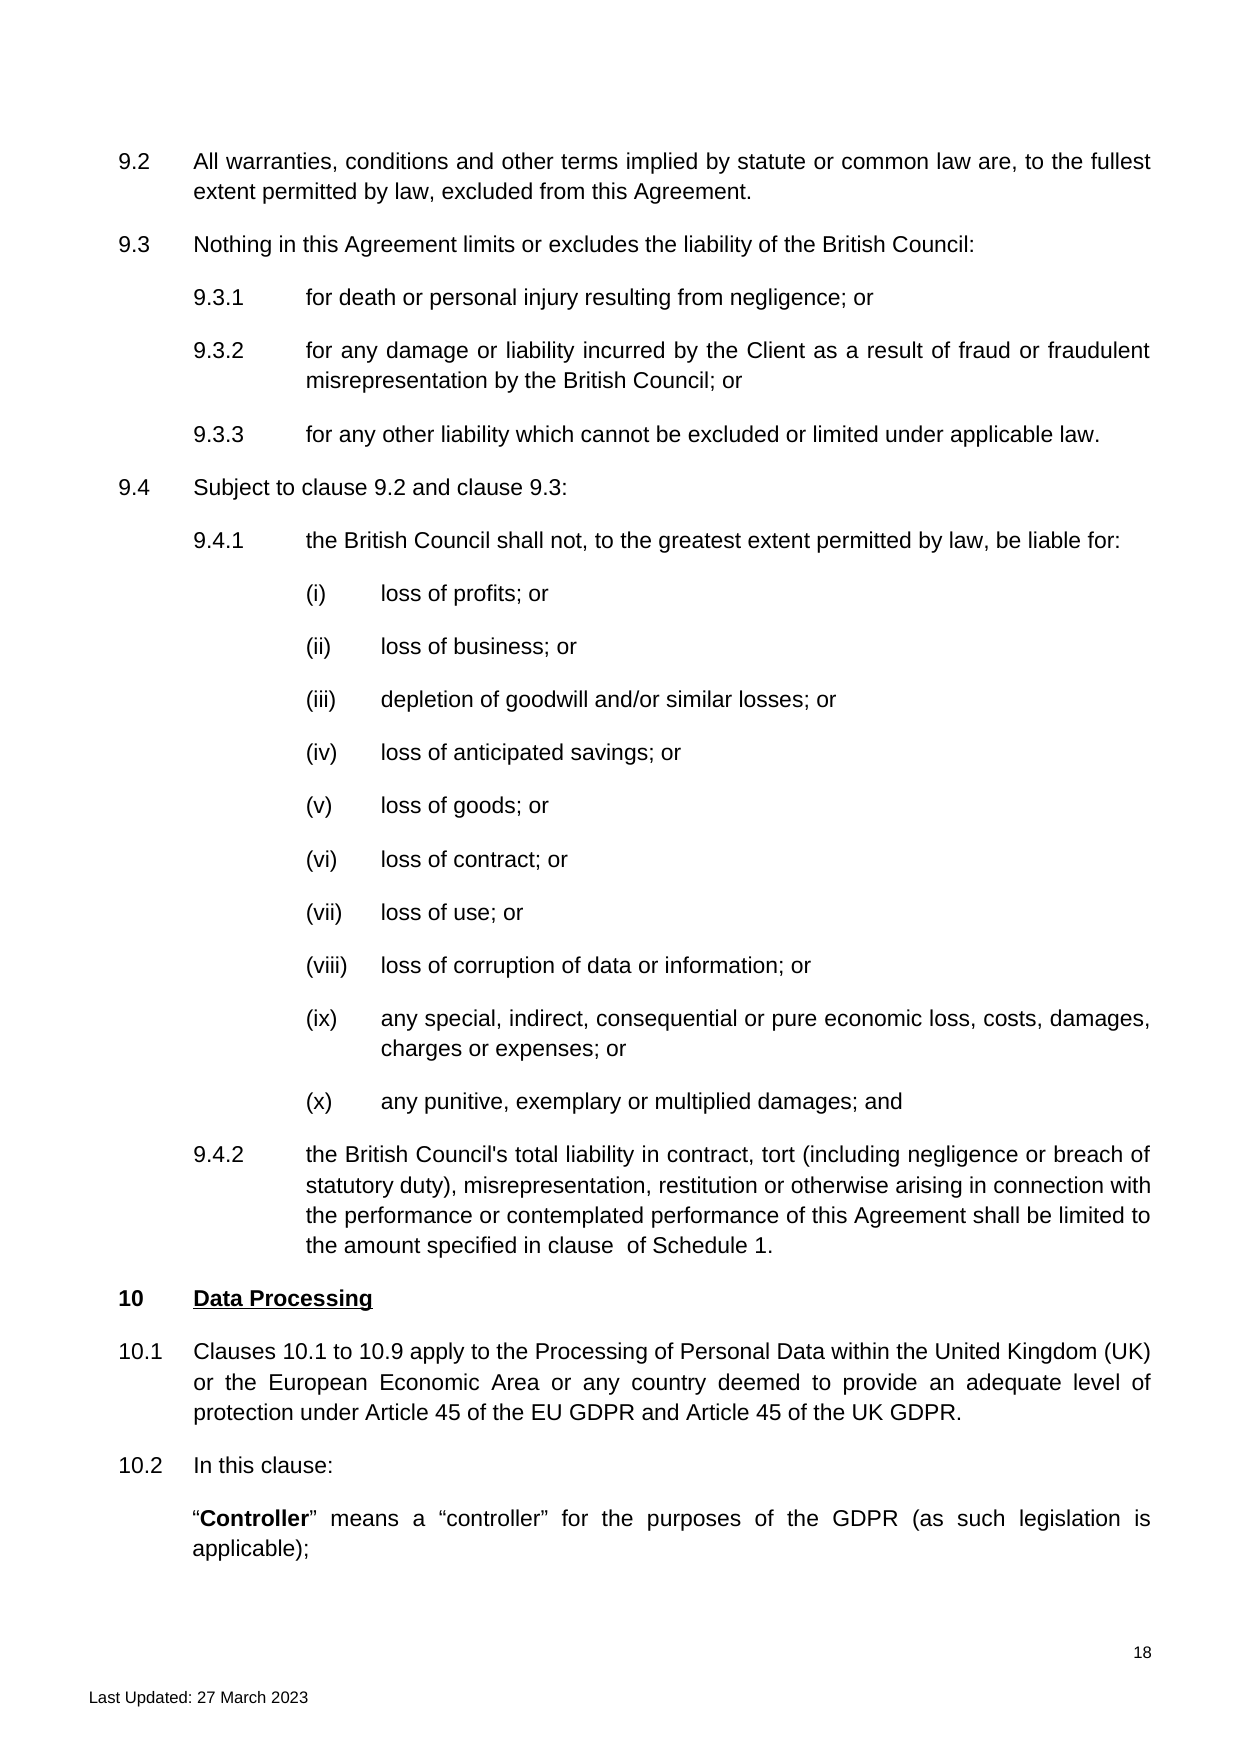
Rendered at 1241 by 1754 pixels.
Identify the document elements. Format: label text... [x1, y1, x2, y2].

subtitle any special, indirect, consequential or pure economic loss, costs, damages, charges or expenses; or [306, 1005, 1152, 1062]
subtitle loss of goods; or [306, 792, 1152, 819]
subtitle loss of corruption of data or information; or [306, 952, 1152, 978]
subtitle the British Council's total liability in contract, tort (including negligence or breach of statutory duty), misrepresentation, restitution or otherwise arising in connection with the performance or contemplated performance of this Agreement shall be limited to the amount specified in clause 0 of Schedule 1. [193, 1141, 1152, 1258]
subtitle loss of contract; or [306, 846, 1152, 872]
subtitle for death or personal injury resulting from negligence; or [193, 284, 1152, 311]
subtitle for any damage or liability incurred by the Client as a result of fraud or fraudulent misrepresentation by the British Council; or [193, 337, 1152, 394]
subtitle loss of business; or [306, 633, 1152, 659]
subtitle In this clause: [118, 1452, 1152, 1478]
subtitle loss of anticipated savings; or [306, 739, 1152, 766]
subtitle Clauses 10.1 to 10.9 apply to the Processing of Personal Data within the United Kingdom (UK) or the European Economic Area or any country deemed to provide an adequate level of protection under Article 45 of the EU GDPR and Article 45 of the UK GDPR. [118, 1338, 1152, 1425]
subtitle loss of profits; or [306, 580, 1152, 606]
subtitle depletion of goodwill and/or similar losses; or [306, 686, 1152, 713]
subtitle All warranties, conditions and other terms implied by statute or common law are, to the fullest extent permitted by law, excluded from this Agreement. [118, 148, 1152, 204]
subtitle Nothing in this Agreement limits or excludes the liability of the British Council: [118, 231, 1152, 257]
subtitle Data Processing [118, 1285, 1152, 1312]
text “Controller” means a “controller” for the purposes of the GDPR (as such legislation is applicable); [192, 1505, 1152, 1562]
subtitle any punitive, exemplary or multiplied damages; and [306, 1088, 1152, 1115]
subtitle for any other liability which cannot be excluded or limited under applicable law. [193, 421, 1152, 447]
subtitle the British Council shall not, to the greatest extent permitted by law, be liable for: [193, 527, 1152, 553]
subtitle loss of use; or [306, 899, 1152, 925]
